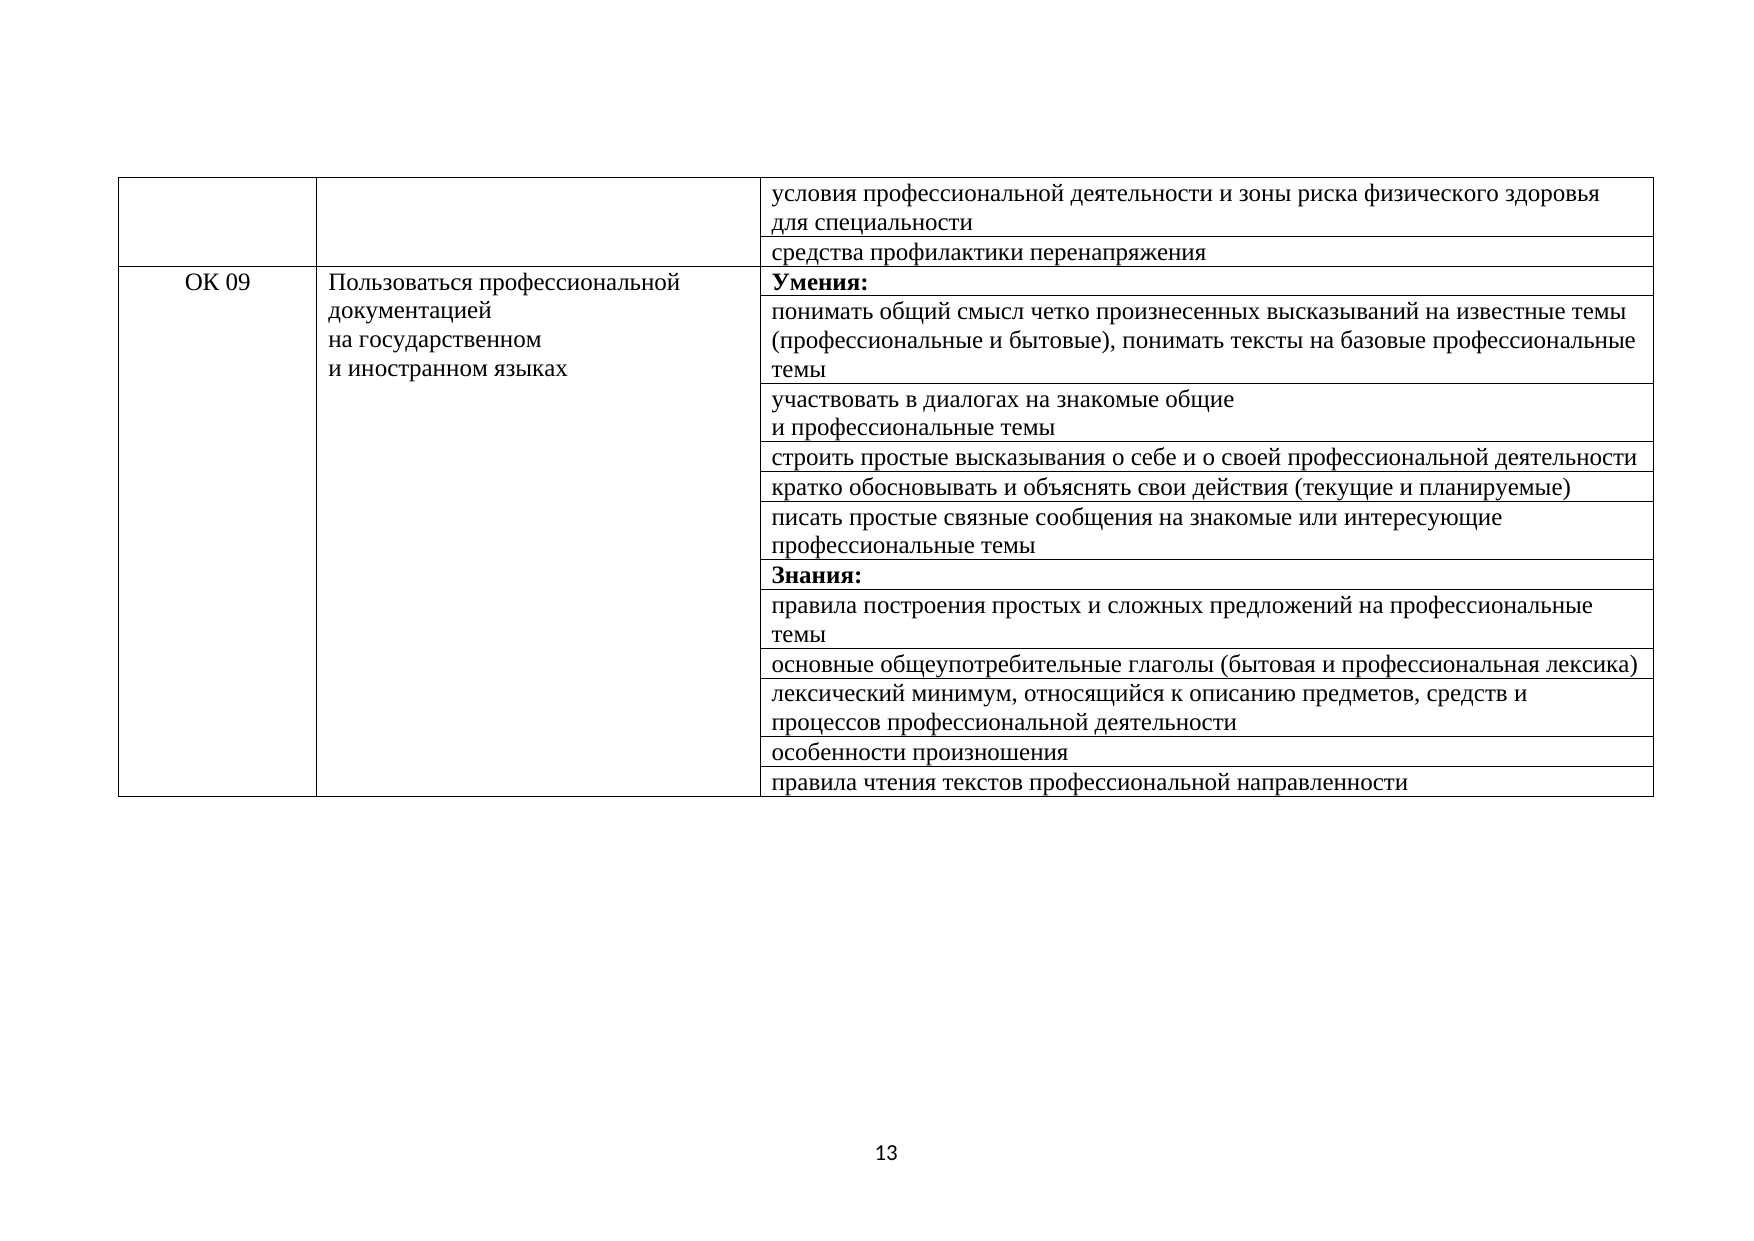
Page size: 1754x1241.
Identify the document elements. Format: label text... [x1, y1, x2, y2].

table_cell строить простые высказывания о себе и о своей профессиональной деятельности [761, 442, 1653, 471]
table_cell правила чтения текстов профессиональной направленности [761, 767, 1653, 796]
table_cell понимать общий смысл четко произнесенных высказываний на известные темы (профессиональные и бытовые), понимать тексты на базовые профессиональные темы [761, 296, 1653, 383]
table_cell условия профессиональной деятельности и зоны риска физического здоровья для специальности [761, 178, 1653, 236]
table_cell писать простые связные сообщения на знакомые или интересующие профессиональные темы [761, 502, 1653, 559]
table_cell участвовать в диалогах на знакомые общие и профессиональные темы [761, 384, 1653, 441]
table_cell кратко обосновывать и объяснять свои действия (текущие и планируемые) [761, 472, 1653, 501]
table_cell средства профилактики перенапряжения [761, 237, 1653, 266]
table_cell Знания: [761, 560, 1653, 589]
table_cell Пользоваться профессиональной документацией на государственном и иностранном языках [317, 267, 760, 796]
table_cell Умения: [761, 267, 1653, 295]
table_cell правила построения простых и сложных предложений на профессиональные темы [761, 590, 1653, 648]
table_cell особенности произношения [761, 737, 1653, 766]
table_cell основные общеупотребительные глаголы (бытовая и профессиональная лексика) [761, 649, 1653, 677]
table_cell ОК 09 [119, 267, 316, 796]
table_cell лексический минимум, относящийся к описанию предметов, средств и процессов профессиональной деятельности [761, 679, 1653, 736]
